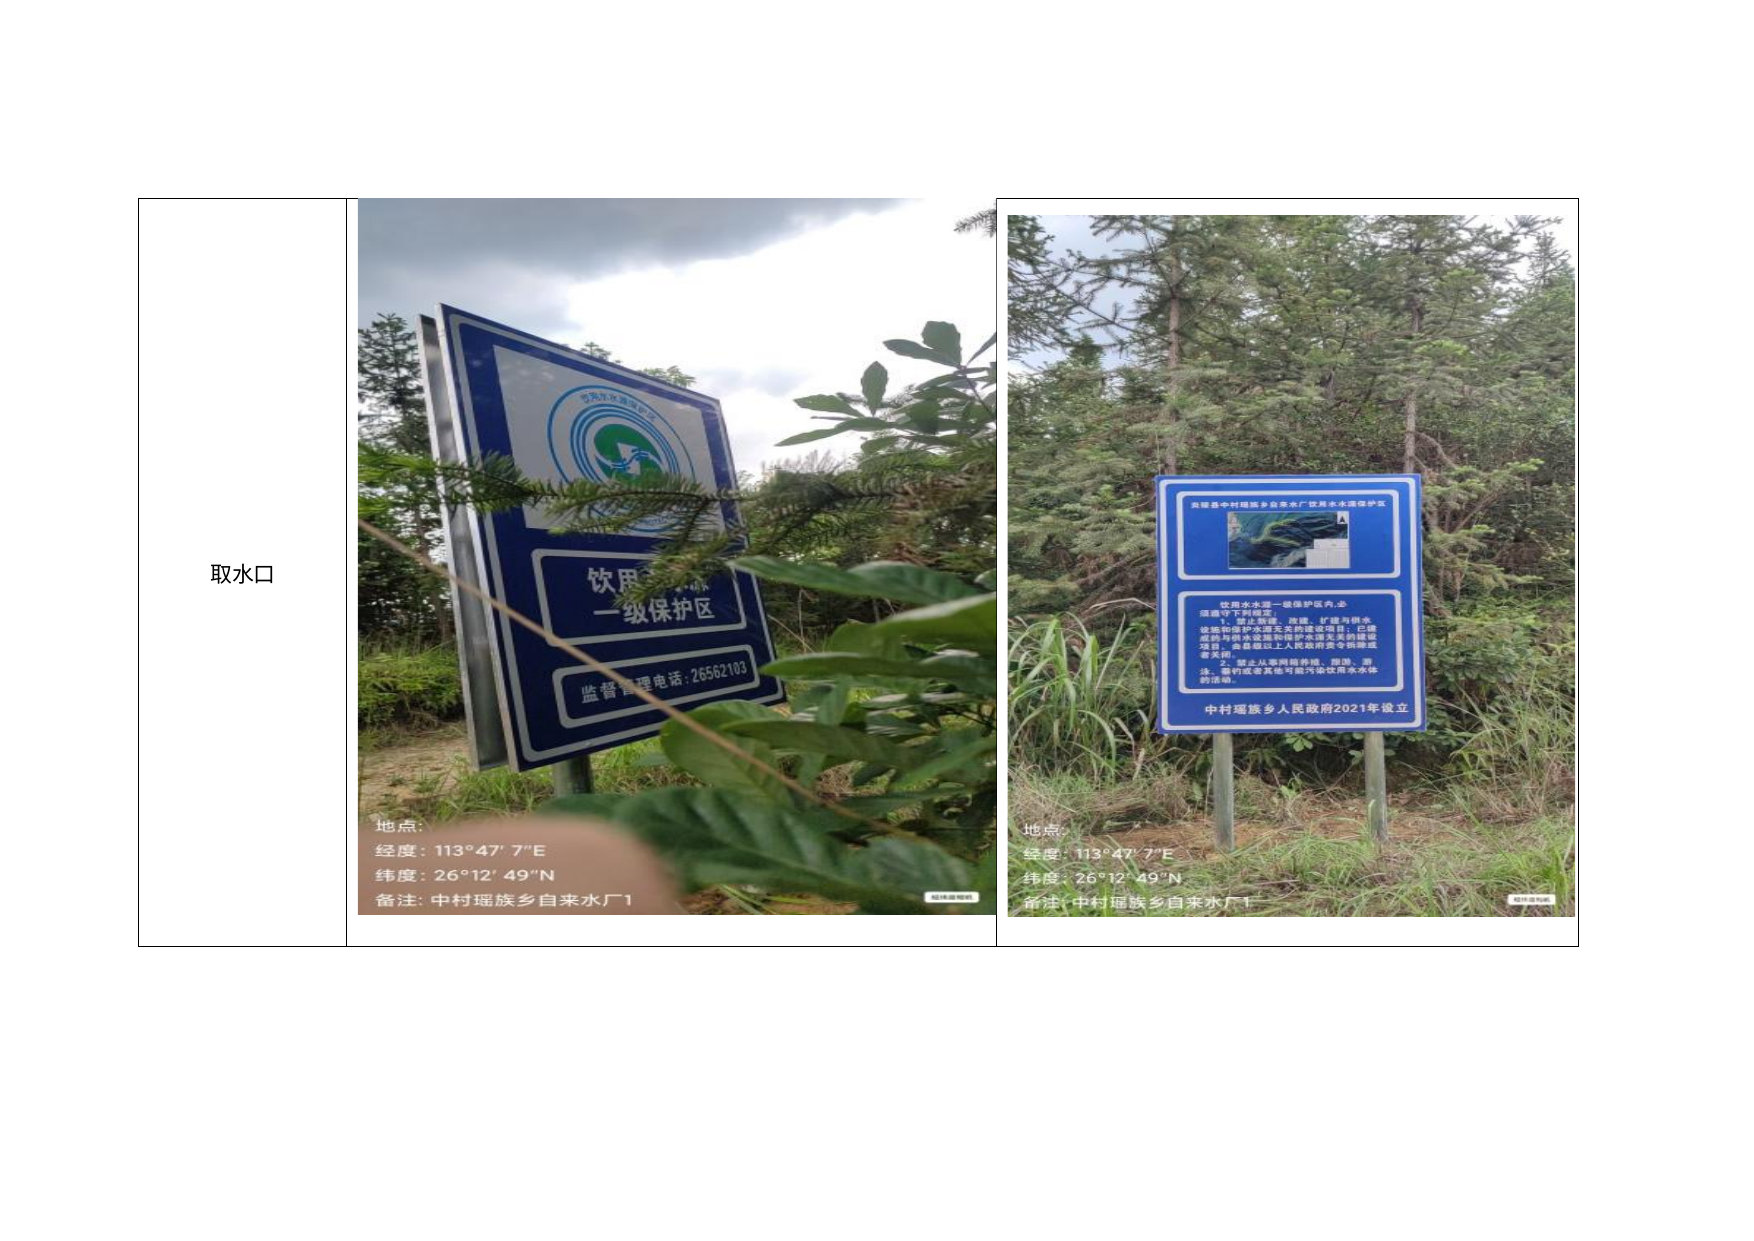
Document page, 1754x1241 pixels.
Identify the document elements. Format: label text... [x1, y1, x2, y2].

picture [357, 198, 997, 915]
picture [1007, 215, 1576, 917]
table_cell 取水口 [139, 199, 346, 946]
table_cell [997, 199, 1578, 946]
table_cell [347, 199, 996, 946]
